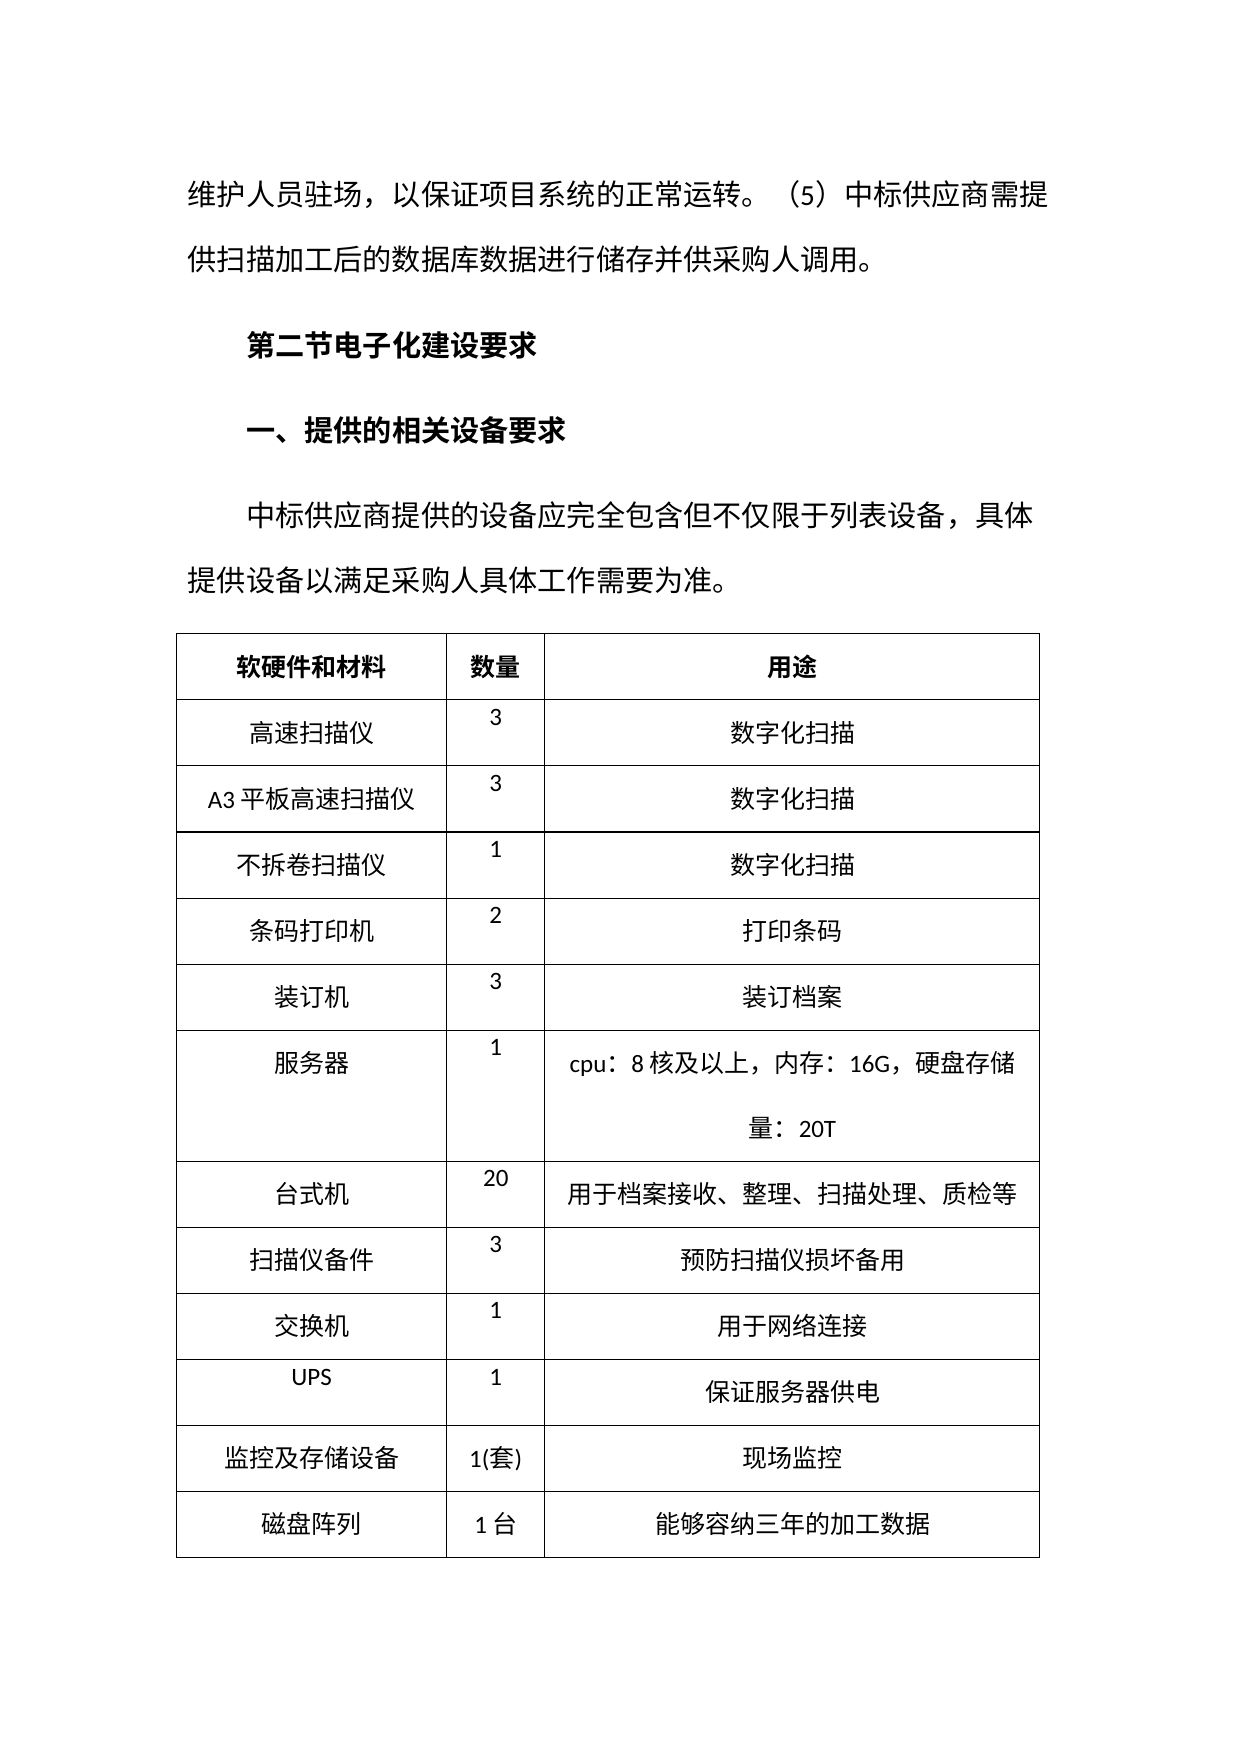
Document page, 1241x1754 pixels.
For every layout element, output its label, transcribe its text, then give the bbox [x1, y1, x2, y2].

table_header 数量 [447, 634, 544, 699]
table_cell 打印条码 [545, 899, 1039, 963]
table_cell 台式机 [177, 1162, 446, 1227]
table_cell 1 [447, 1294, 544, 1359]
table_cell 用于网络连接 [545, 1294, 1039, 1359]
table_cell 交换机 [177, 1294, 446, 1359]
table_cell 不拆卷扫描仪 [177, 833, 446, 897]
table_cell 用于档案接收、整理、扫描处理、质检等 [545, 1162, 1039, 1227]
table_cell 1台 [447, 1492, 544, 1557]
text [187, 162, 1053, 292]
table_cell 条码打印机 [177, 899, 446, 963]
text 一、提供的相关设备要求 [187, 398, 1053, 463]
table_cell 预防扫描仪损坏备用 [545, 1228, 1039, 1293]
table_header 软硬件和材料 [177, 634, 446, 699]
table_cell 能够容纳三年的加工数据 [545, 1492, 1039, 1557]
table_cell A3平板高速扫描仪 [177, 766, 446, 831]
table_cell 1 [447, 833, 544, 897]
table_cell 磁盘阵列 [177, 1492, 446, 1557]
text 第二节电子化建设要求 [187, 312, 1053, 377]
table_cell 现场监控 [545, 1426, 1039, 1491]
table_cell 高速扫描仪 [177, 700, 446, 765]
table_cell 监控及存储设备 [177, 1426, 446, 1491]
table_cell 20 [447, 1162, 544, 1227]
table_cell 保证服务器供电 [545, 1360, 1039, 1425]
table_cell 装订档案 [545, 965, 1039, 1029]
table_cell 1 [447, 1031, 544, 1161]
table_cell 1(套) [447, 1426, 544, 1491]
table_cell 数字化扫描 [545, 766, 1039, 831]
table_cell UPS [177, 1360, 446, 1425]
table_cell 装订机 [177, 965, 446, 1029]
table_cell 数字化扫描 [545, 700, 1039, 765]
table_cell 3 [447, 1228, 544, 1293]
table_cell 数字化扫描 [545, 833, 1039, 897]
table_cell 扫描仪备件 [177, 1228, 446, 1293]
table_cell 1 [447, 1360, 544, 1425]
table_cell 3 [447, 965, 544, 1029]
table_header 用途 [545, 634, 1039, 699]
text 中标供应商提供的设备应完全包含但不仅限于列表设备，具体提供设备以满足采购人具体工作需要为准。 [187, 483, 1053, 613]
table_cell cpu：8核及以上，内存：16G，硬盘存储量：20T [545, 1031, 1039, 1161]
table_cell 3 [447, 700, 544, 765]
table_cell 服务器 [177, 1031, 446, 1161]
table_cell 2 [447, 899, 544, 963]
table_cell 3 [447, 766, 544, 831]
